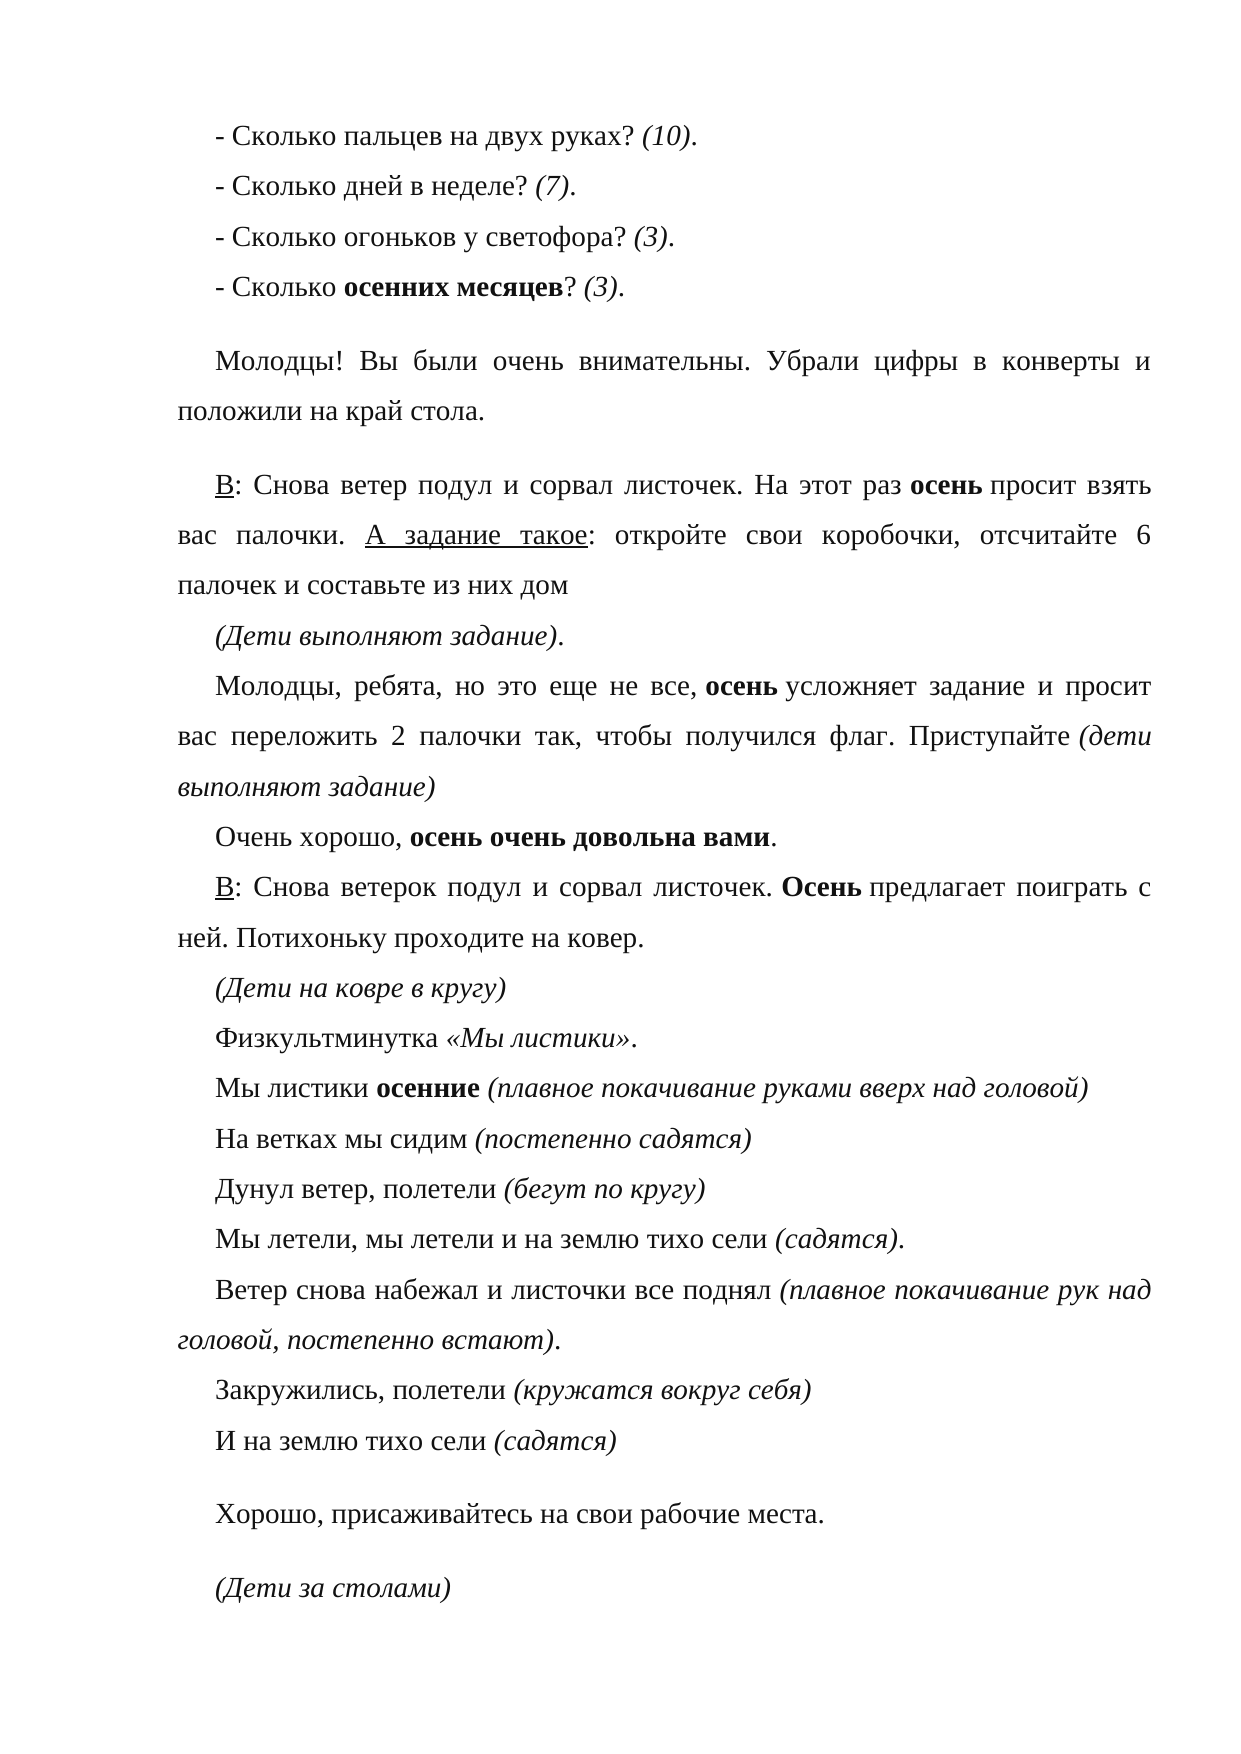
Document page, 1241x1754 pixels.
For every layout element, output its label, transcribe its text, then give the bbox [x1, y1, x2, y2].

text Ветер снова набежал и листочки все поднял (плавное покачивание рук над головой, постепенно встают). [177, 1272, 1152, 1356]
text Дунул ветер, полетели (бегут по кругу) [177, 1171, 1152, 1205]
text В: Снова ветер подул и сорвал листочек. На этот раз осень просит взять вас палочки. А задание такое: откройте свои коробочки, отсчитайте 6 палочек и составьте из них дом [177, 467, 1152, 601]
text В: Снова ветерок подул и сорвал листочек. Осень предлагает поиграть с ней. Потихоньку проходите на ковер. [177, 869, 1152, 953]
text Очень хорошо, осень очень довольна вами. [177, 819, 1152, 853]
text Хорошо, присаживайтесь на свои рабочие места. [177, 1497, 1152, 1530]
text Мы листики осенние (плавное покачивание руками вверх над головой) [177, 1071, 1152, 1104]
text - Сколько осенних месяцев? (3). [177, 269, 1152, 303]
text - Сколько огоньков у светофора? (3). [177, 219, 1152, 252]
text (Дети за столами) [177, 1570, 1152, 1604]
text На ветках мы сидим (постепенно садятся) [177, 1121, 1152, 1154]
text (Дети на ковре в кругу) [177, 970, 1152, 1003]
text - Сколько пальцев на двух руках? (10). [177, 118, 1152, 152]
text Физкультминутка «Мы листики». [177, 1020, 1152, 1054]
text И на землю тихо сели (садятся) [177, 1423, 1152, 1456]
text Молодцы! Вы были очень внимательны. Убрали цифры в конверты и положили на край стола. [177, 343, 1152, 427]
text Мы летели, мы летели и на землю тихо сели (садятся). [177, 1222, 1152, 1255]
text Молодцы, ребята, но это еще не все, осень усложняет задание и просит вас переложить 2 палочки так, чтобы получился флаг. Приступайте (дети выполняют задание) [177, 668, 1152, 802]
text (Дети выполняют задание). [177, 618, 1152, 651]
text - Сколько дней в неделе? (7). [177, 168, 1152, 202]
text Закружились, полетели (кружатся вокруг себя) [177, 1372, 1152, 1406]
